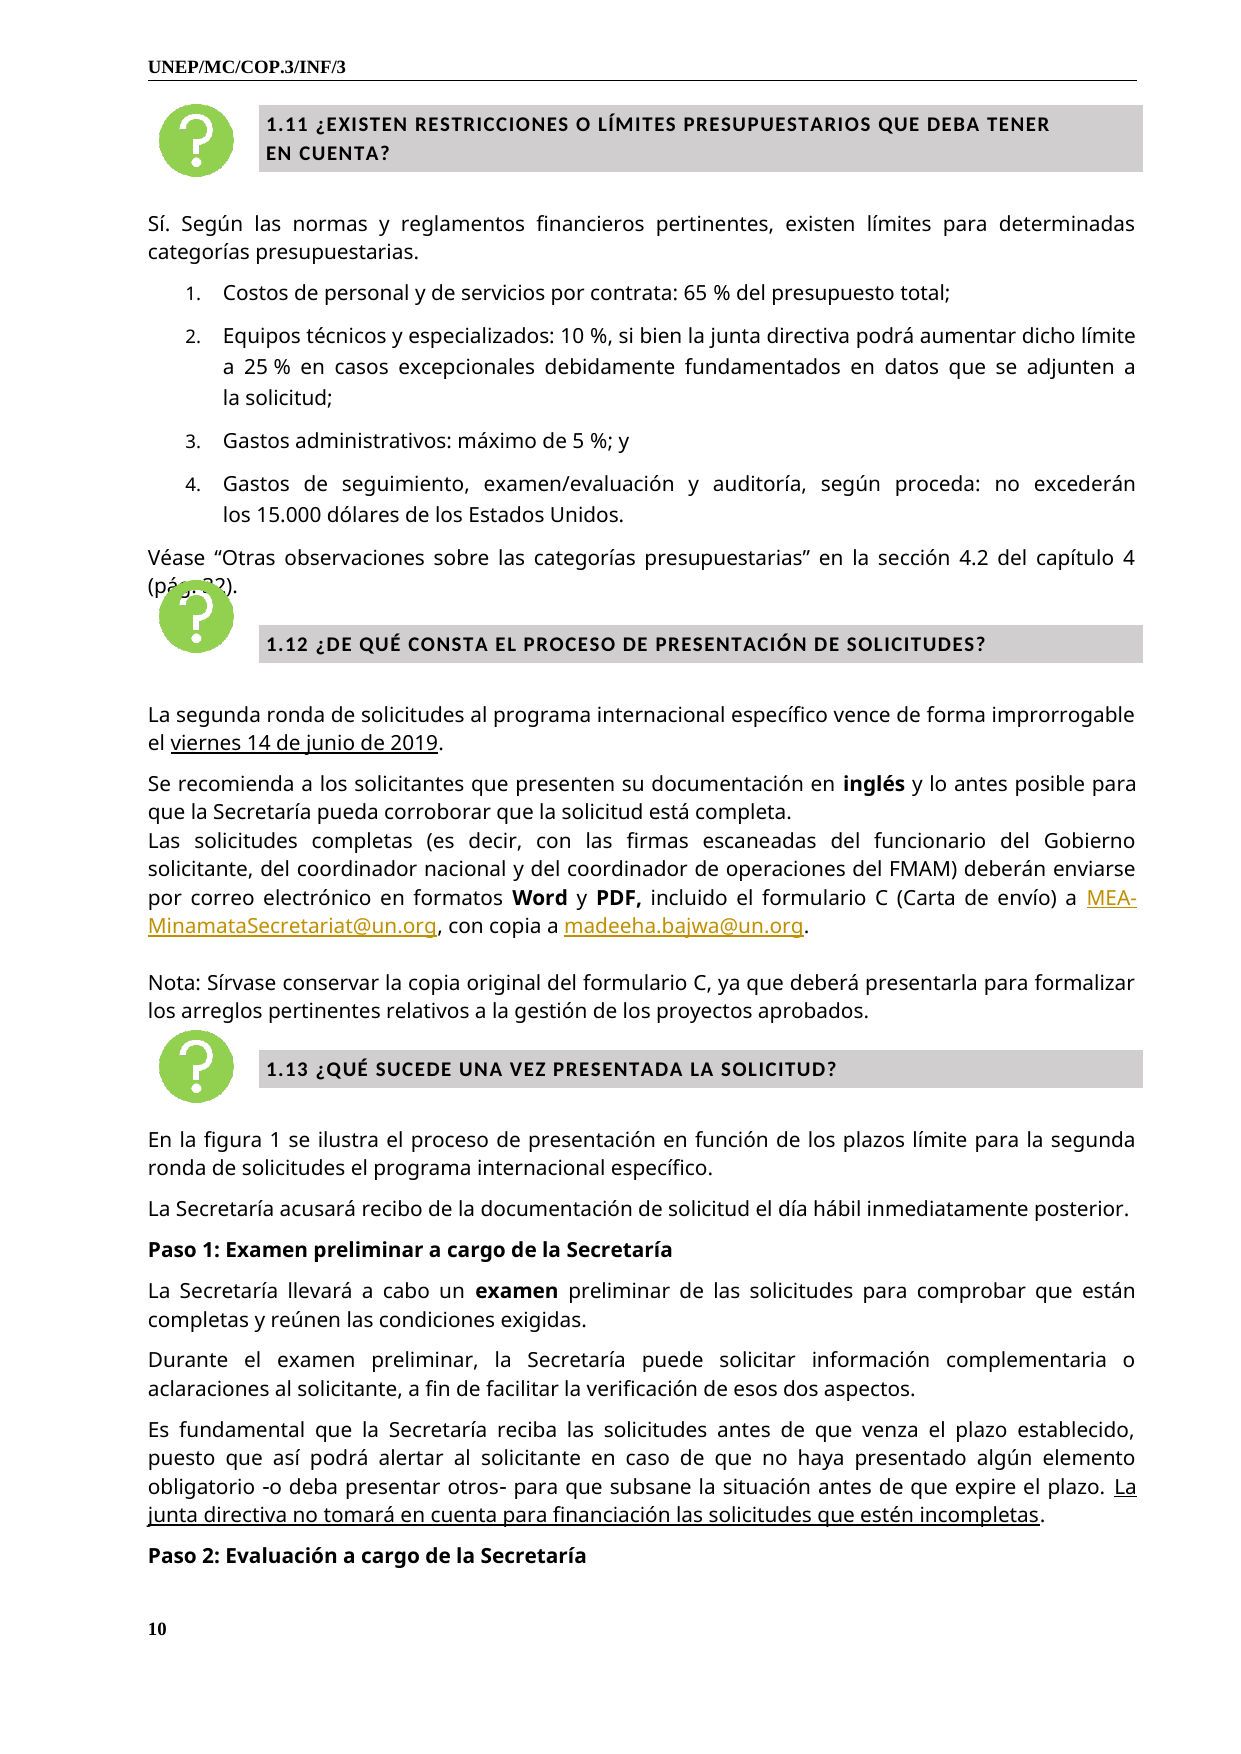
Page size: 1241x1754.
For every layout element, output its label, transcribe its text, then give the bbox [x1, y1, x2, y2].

text Véase “Otras observaciones sobre las categorías presupuestarias” en la sección 4.2 del capítulo 4 (pág. 32). [148, 543, 1137, 600]
text La segunda ronda de solicitudes al programa internacional específico vence de forma improrrogable el viernes 14 de junio de 2019. [148, 700, 1137, 757]
text Se recomienda a los solicitantes que presenten su documentación en inglés y lo antes posible para que la Secretaría pueda corroborar que la solicitud está completa. [148, 769, 1137, 826]
text Durante el examen preliminar, la Secretaría puede solicitar información complementaria o aclaraciones al solicitante, a fin de facilitar la verificación de esos dos aspectos. [148, 1346, 1137, 1402]
text Nota: Sírvase conservar la copia original del formulario C, ya que deberá presentarla para formalizar los arreglos pertinentes relativos a la gestión de los proyectos aprobados. [148, 968, 1137, 1025]
picture [149, 1020, 243, 1112]
text 1.11 ¿Existen restricciones o límites presupuestarios que deba tener en cuenta? [266, 111, 1137, 166]
list Gastos administrativos: máximo de 5 %; y [185, 426, 1137, 454]
text Paso 2: Evaluación a cargo de la Secretaría [148, 1541, 1137, 1570]
text Paso 1: Examen preliminar a cargo de la Secretaría [148, 1235, 1137, 1264]
text Las solicitudes completas (es decir, con las firmas escaneadas del funcionario del Gobierno solicitante, del coordinador nacional y del coordinador de operaciones del FMAM) deberán enviarse por correo electrónico en formatos Word y PDF, incluido el formulario C (Carta de envío) a MEA-MinamataSecretariat@un.org, con copia a madeeha.bajwa@un.org. [148, 826, 1137, 940]
text Es fundamental que la Secretaría reciba las solicitudes antes de que venza el plazo establecido, puesto que así podrá alertar al solicitante en caso de que no haya presentado algún elemento obligatorio o deba presentar otros para que subsane la situación antes de que expire el plazo. La junta directiva no tomará en cuenta para financiación las solicitudes que estén incompletas. [148, 1415, 1137, 1529]
text La Secretaría llevará a cabo un examen preliminar de las solicitudes para comprobar que están completas y reúnen las condiciones exigidas. [148, 1276, 1137, 1333]
text 1.12 ¿De qué consta el proceso de presentación de solicitudes? [266, 631, 1137, 656]
list Equipos técnicos y especializados: 10 %, si bien la junta directiva podrá aumentar dicho límite a 25 % en casos excepcionales debidamente fundamentados en datos que se adjunten a la solicitud; [185, 322, 1137, 411]
text La Secretaría acusará recibo de la documentación de solicitud el día hábil inmediatamente posterior. [148, 1194, 1137, 1223]
text 1.13 ¿Qué sucede una vez presentada la solicitud? [266, 1056, 1137, 1082]
text En la figura 1 se ilustra el proceso de presentación en función de los plazos límite para la segunda ronda de solicitudes el programa internacional específico. [148, 1125, 1137, 1182]
text Sí. Según las normas y reglamentos financieros pertinentes, existen límites para determinadas categorías presupuestarias. [148, 209, 1137, 266]
picture [149, 570, 243, 662]
list Gastos de seguimiento, examen/evaluación y auditoría, según proceda: no excederán los 15.000 dólares de los Estados Unidos. [185, 469, 1137, 528]
list Costos de personal y de servicios por contrata: 65 % del presupuesto total; [185, 278, 1137, 307]
picture [149, 94, 243, 186]
